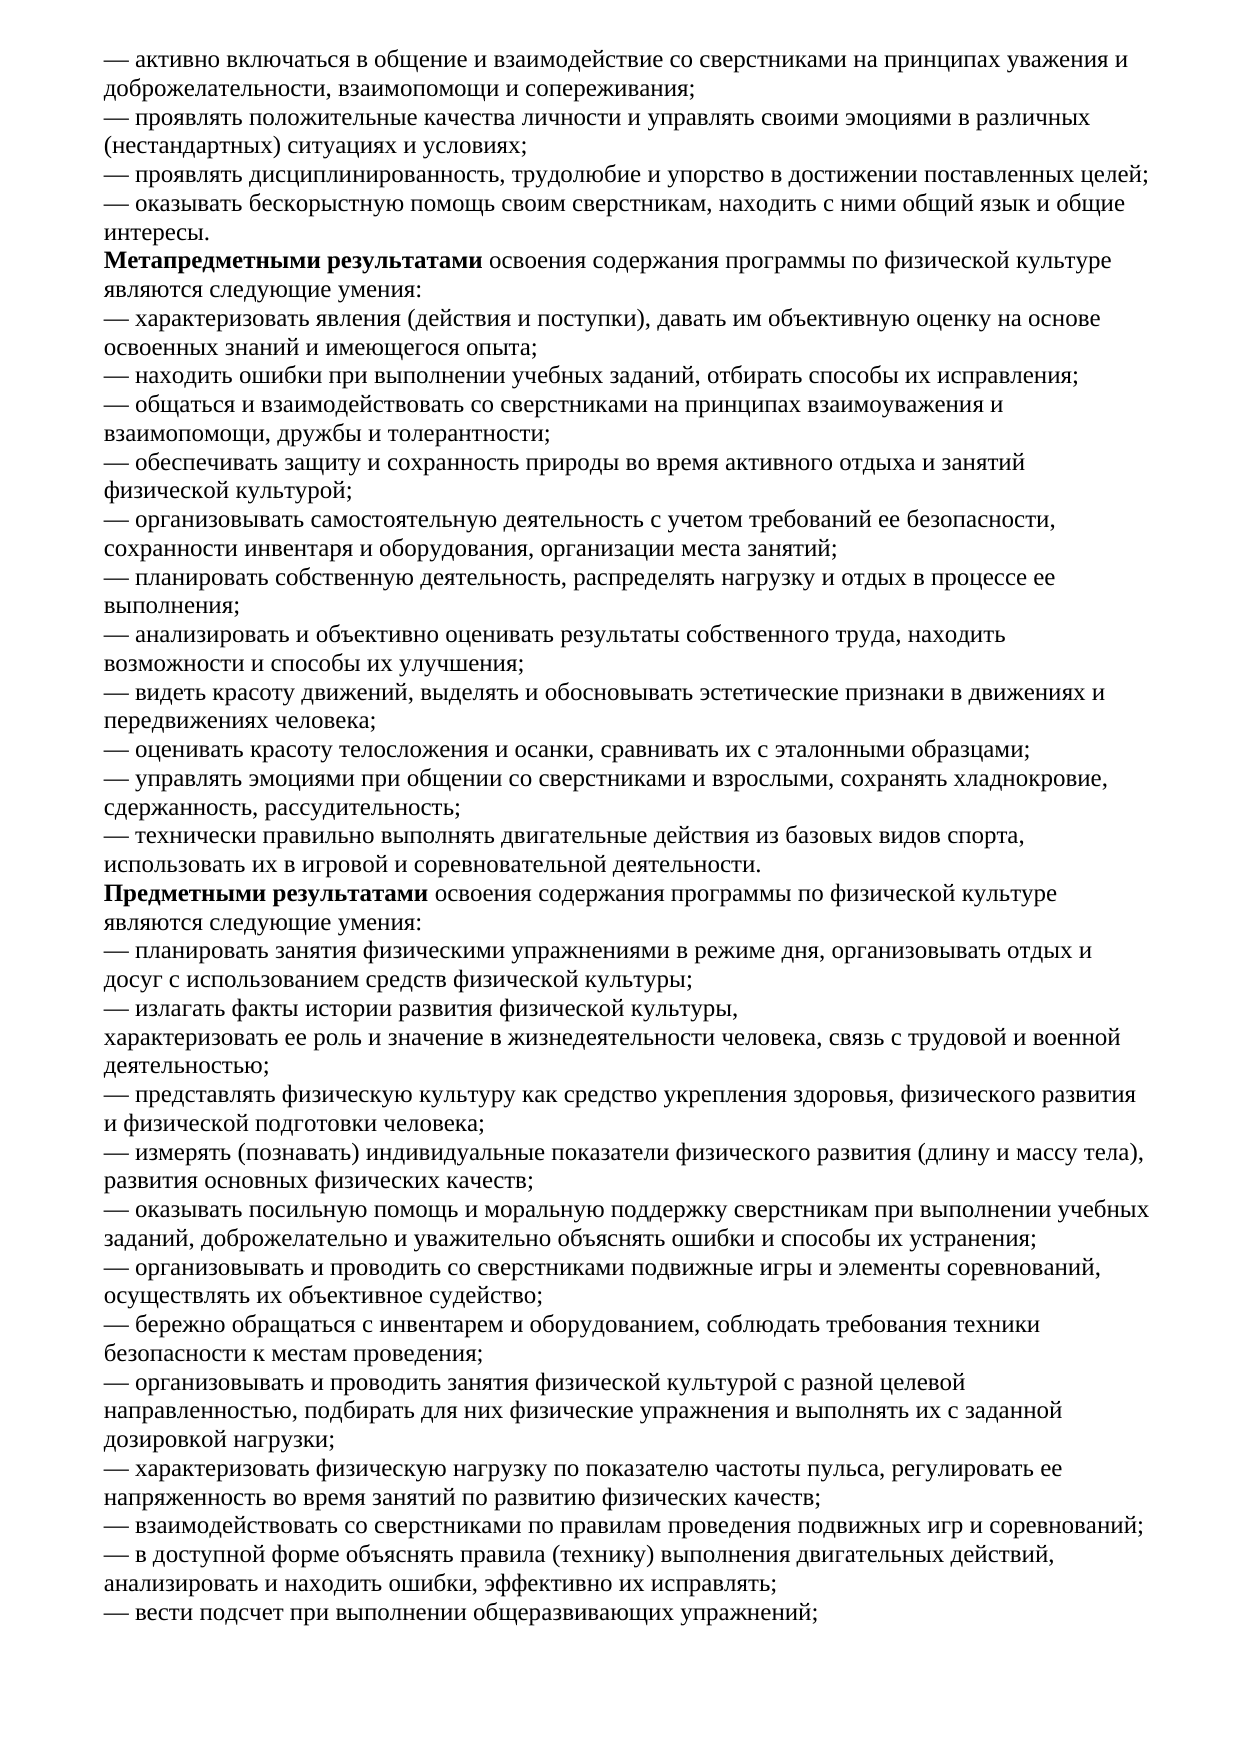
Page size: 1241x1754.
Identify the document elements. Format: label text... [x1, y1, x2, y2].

text — бережно обращаться с инвентарем и оборудованием, соблюдать требования техники безопасности к местам проведения; [103, 1309, 1152, 1367]
text — анализировать и объективно оценивать результаты собственного труда, находить возможности и способы их улучшения; [103, 619, 1152, 677]
text — активно включаться в общение и взаимодействие со сверстниками на принципах уважения и доброжелательности, взаимопомощи и сопереживания; [103, 44, 1152, 102]
text — организовывать и проводить занятия физической культурой с разной целевой направленностью, подбирать для них физические упражнения и выполнять их с заданной дозировкой нагрузки; [103, 1367, 1152, 1453]
text — взаимодействовать со сверстниками по правилам проведения подвижных игр и соревнований; [103, 1511, 1152, 1539]
text — организовывать самостоятельную деятельность с учетом требований ее безопасности, сохранности инвентаря и оборудования, организации места занятий; [103, 504, 1152, 562]
text — планировать занятия физическими упражнениями в режиме дня, организовывать отдых и досуг с использованием средств физической культуры; [103, 936, 1152, 993]
text — оказывать посильную помощь и моральную поддержку сверстникам при выполнении учебных заданий, доброжелательно и уважительно объяснять ошибки и способы их устранения; [103, 1194, 1152, 1252]
text — организовывать и проводить со сверстниками подвижные игры и элементы соревнований, осуществлять их объективное судейство; [103, 1252, 1152, 1309]
text — обеспечивать защиту и сохранность природы во время активного отдыха и занятий физической культурой; [103, 447, 1152, 504]
text Метапредметными результатами освоения содержания программы по физической культуре являются следующие умения: [103, 246, 1152, 303]
text характеризовать ее роль и значение в жизнедеятельности человека, связь с трудовой и военной деятельностью; [103, 1022, 1152, 1079]
text — вести подсчет при выполнении общеразвивающих упражнений; [103, 1597, 1152, 1626]
text — оценивать красоту телосложения и осанки, сравнивать их с эталонными образцами; [103, 734, 1152, 763]
text — видеть красоту движений, выделять и обосновывать эстетические признаки в движениях и передвижениях человека; [103, 677, 1152, 734]
text — проявлять положительные качества личности и управлять своими эмоциями в различных (нестандартных) ситуациях и условиях; [103, 102, 1152, 159]
text — управлять эмоциями при общении со сверстниками и взрослыми, сохранять хладнокровие, сдержанность, рассудительность; [103, 763, 1152, 821]
text — в доступной форме объяснять правила (технику) выполнения двигательных действий, анализировать и находить ошибки, эффективно их исправлять; [103, 1539, 1152, 1597]
text — общаться и взаимодействовать со сверстниками на принципах взаимоуважения и взаимопомощи, дружбы и толерантности; [103, 389, 1152, 447]
text — характеризовать явления (действия и поступки), давать им объективную оценку на основе освоенных знаний и имеющегося опыта; [103, 303, 1152, 361]
text — планировать собственную деятельность, распределять нагрузку и отдых в процессе ее выполнения; [103, 562, 1152, 619]
text — излагать факты истории развития физической культуры, [103, 993, 1152, 1022]
text — оказывать бескорыстную помощь своим сверстникам, находить с ними общий язык и общие интересы. [103, 188, 1152, 246]
text Предметными результатами освоения содержания программы по физической культуре являются следующие умения: [103, 878, 1152, 936]
text — технически правильно выполнять двигательные действия из базовых видов спорта, использовать их в игровой и соревновательной деятельности. [103, 821, 1152, 878]
text — находить ошибки при выполнении учебных заданий, отбирать способы их исправления; [103, 361, 1152, 389]
text — характеризовать физическую нагрузку по показателю частоты пульса, регулировать ее напряженность во время занятий по развитию физических качеств; [103, 1453, 1152, 1511]
text — измерять (познавать) индивидуальные показатели физического развития (длину и массу тела), развития основных физических качеств; [103, 1137, 1152, 1194]
text — проявлять дисциплинированность, трудолюбие и упорство в достижении поставленных целей; [103, 159, 1152, 188]
text — представлять физическую культуру как средство укрепления здоровья, физического развития и физической подготовки человека; [103, 1079, 1152, 1137]
